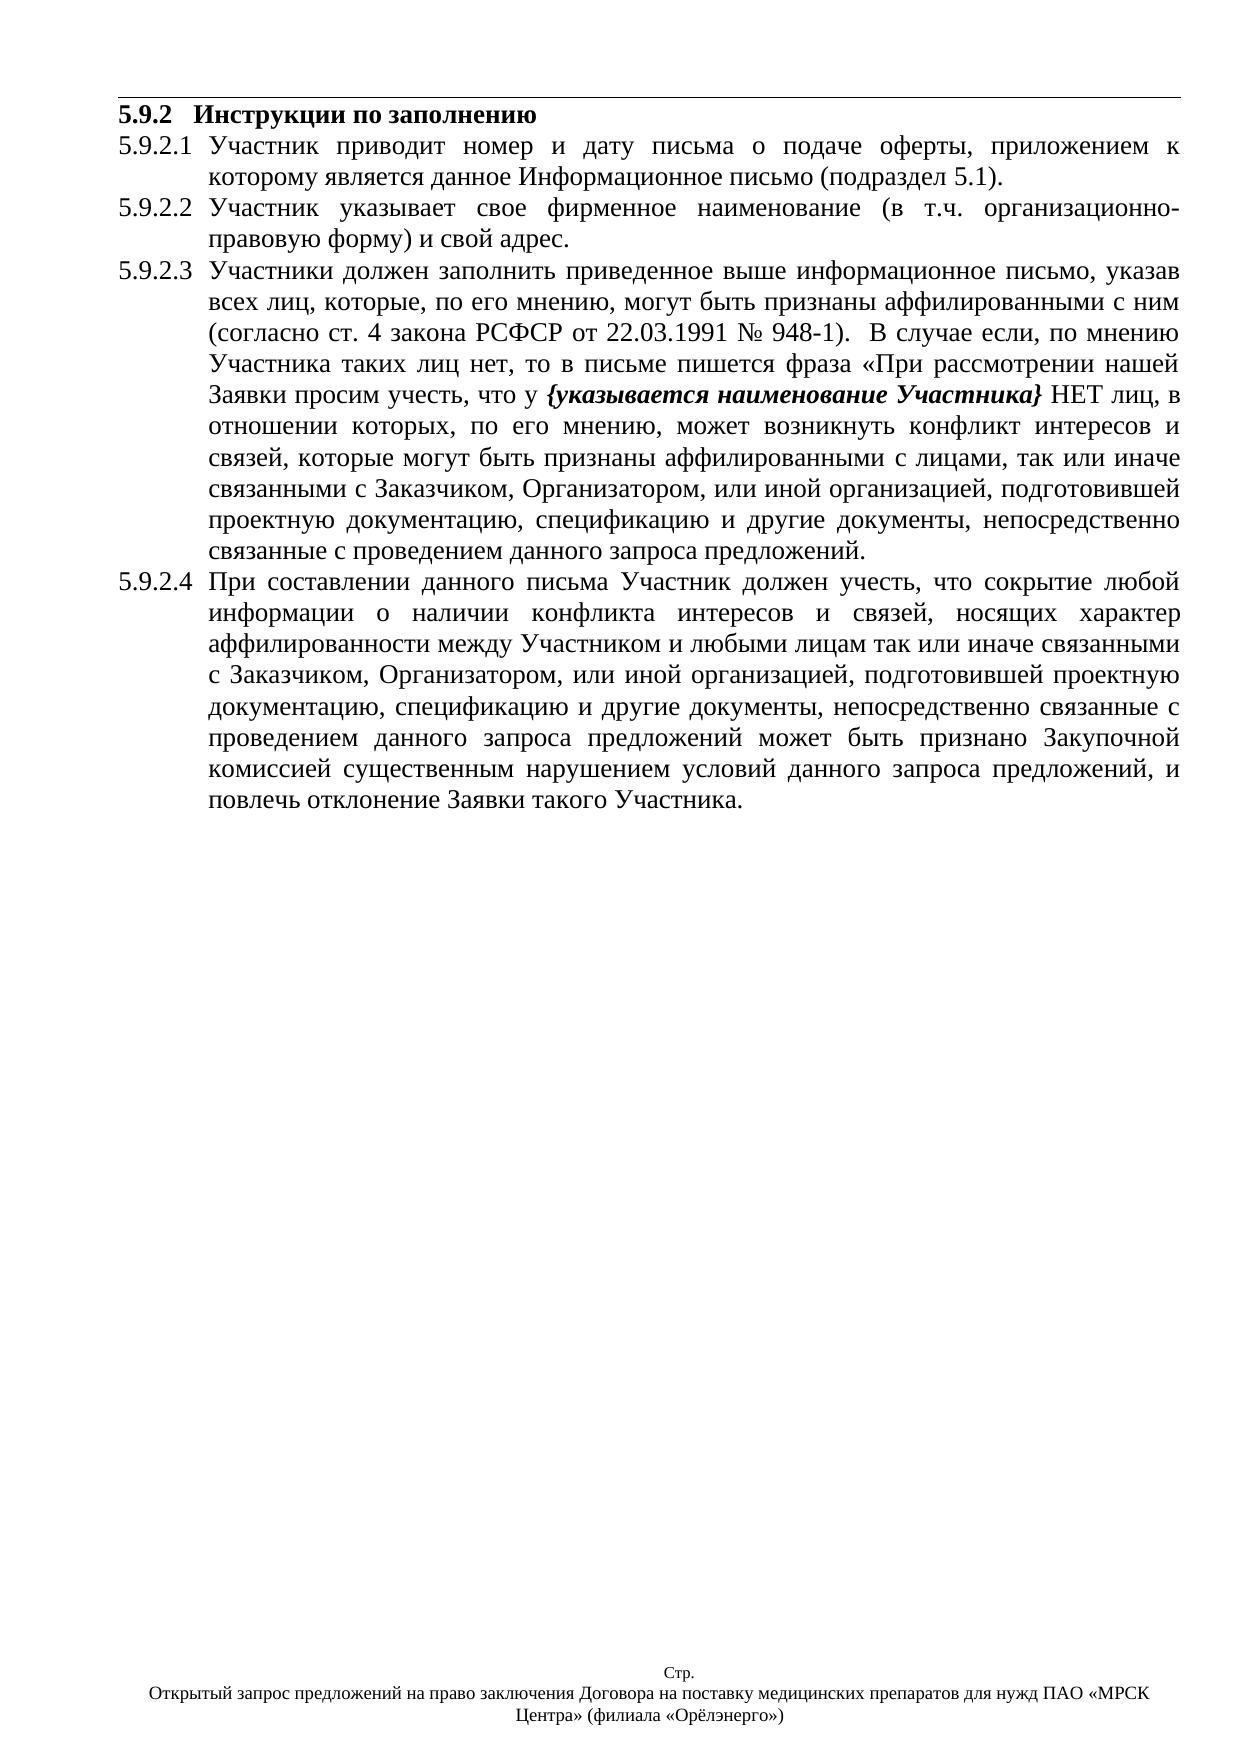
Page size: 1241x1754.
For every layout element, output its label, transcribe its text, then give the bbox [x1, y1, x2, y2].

list При составлении данного письма Участник должен учесть, что сокрытие любой информации о наличии конфликта интересов и связей, носящих характер аффилированности между Участником и любыми лицам так или иначе связанными с Заказчиком, Организатором, или иной организацией, подготовившей проектную документацию, спецификацию и другие документы, непосредственно связанные с проведением данного запроса предложений может быть признано Закупочной комиссией существенным нарушением условий данного запроса предложений, и повлечь отклонение Заявки такого Участника. [118, 565, 1181, 814]
list Участники должен заполнить приведенное выше информационное письмо, указав всех лиц, которые, по его мнению, могут быть признаны аффилированными с ним (согласно ст. 4 закона РСФСР от 22.03.1991 № 948-1). В случае если, по мнению Участника таких лиц нет, то в письме пишется фраза «При рассмотрении нашей Заявки просим учесть, что у {указывается наименование Участника} НЕТ лиц, в отношении которых, по его мнению, может возникнуть конфликт интересов и связей, которые могут быть признаны аффилированными с лицами, так или иначе связанными с Заказчиком, Организатором, или иной организацией, подготовившей проектную документацию, спецификацию и другие документы, непосредственно связанные с проведением данного запроса предложений. [118, 254, 1181, 565]
list Участник приводит номер и дату письма о подаче оферты, приложением к которому является данное Информационное письмо (подраздел 5.1). [118, 129, 1181, 191]
subtitle Инструкции по заполнению [118, 98, 1181, 129]
list Участник указывает свое фирменное наименование (в т.ч. организационно-правовую форму) и свой адрес. [118, 191, 1181, 254]
